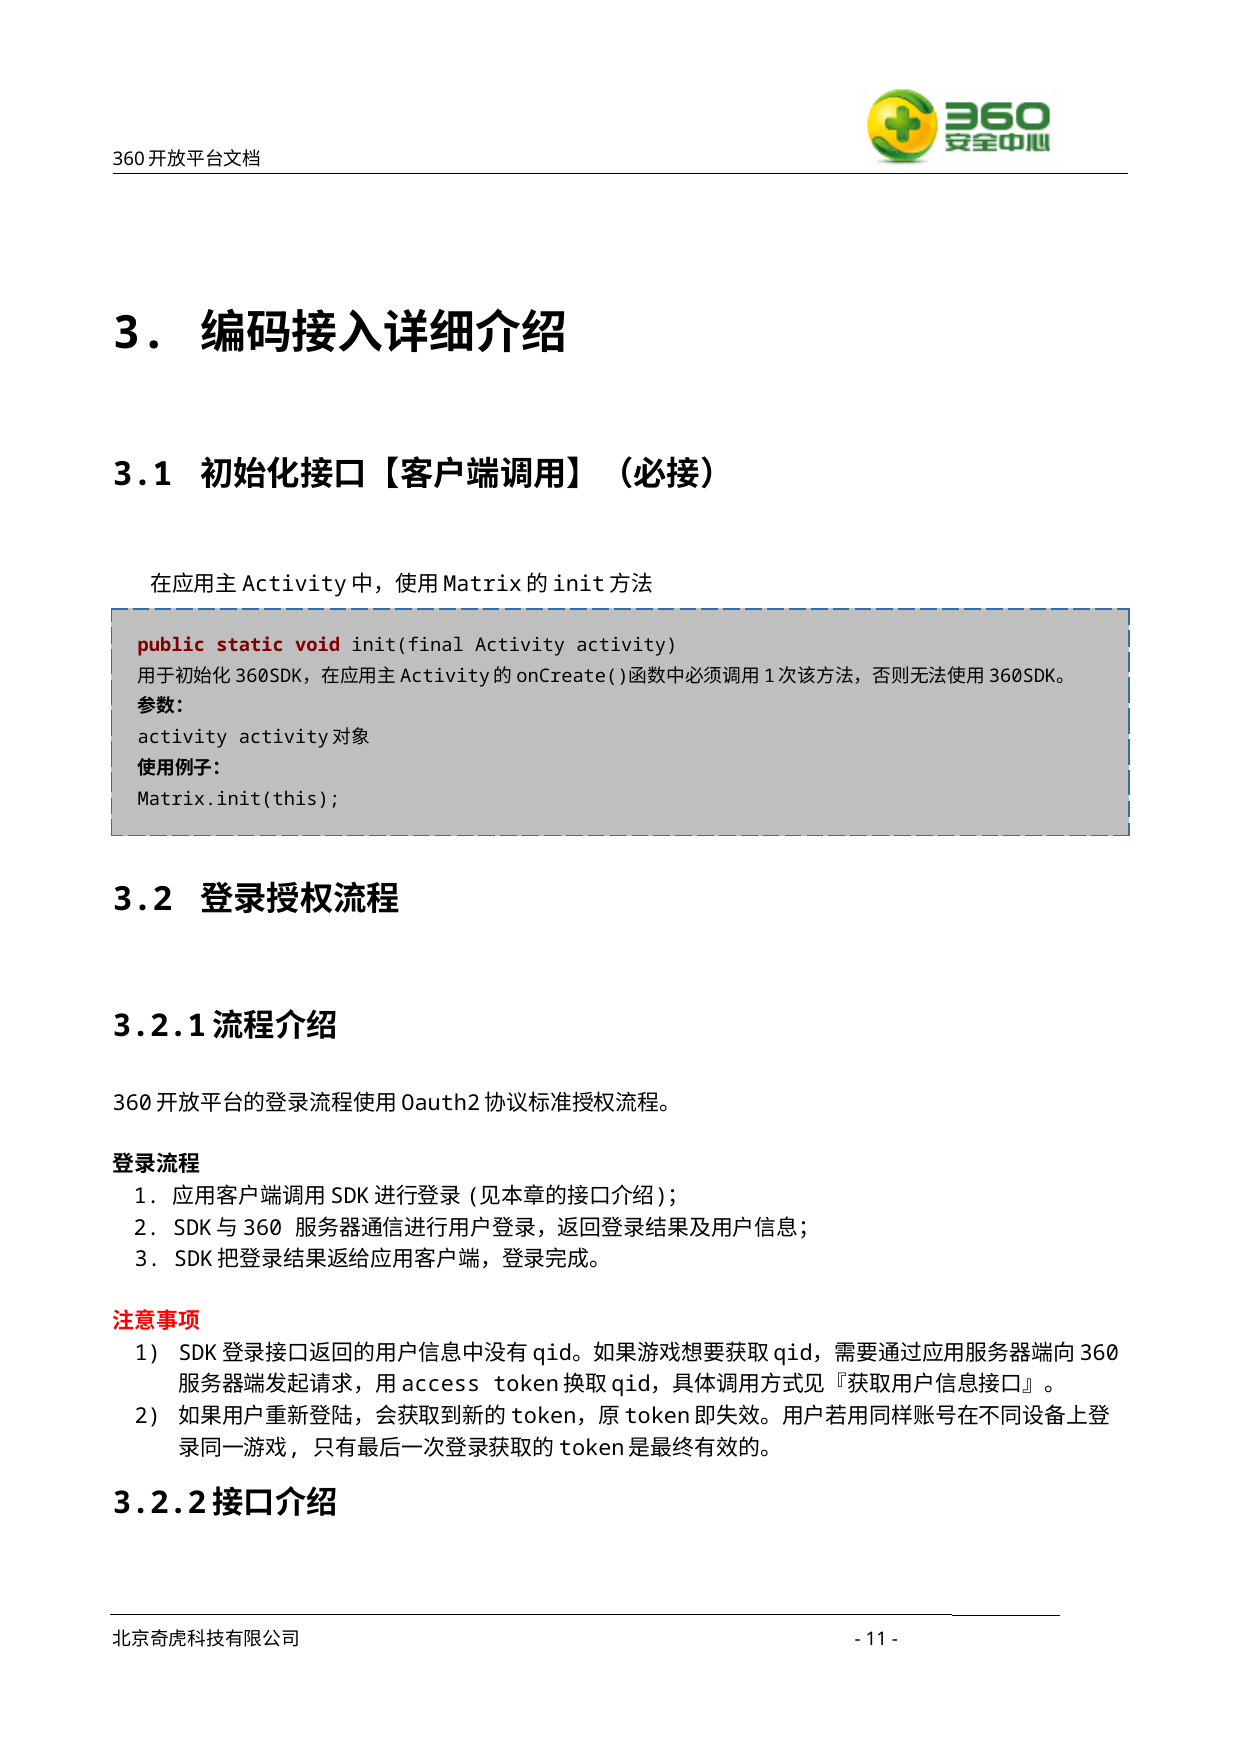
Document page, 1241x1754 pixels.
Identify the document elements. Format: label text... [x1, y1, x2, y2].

text activity activity对象 [111, 701, 1129, 731]
text 参数： [111, 670, 1129, 701]
subtitle 编码接入详细介绍 [112, 280, 1128, 378]
text 3. SDK把登录结果返给应用客户端，登录完成。 [112, 1241, 1128, 1273]
subtitle 登录授权流程 [112, 863, 1128, 928]
text Matrix.init(this); [111, 762, 1129, 836]
text 注意事项 [112, 1303, 1128, 1334]
picture [863, 88, 1058, 166]
subtitle 3.2.2接口介绍 [112, 1468, 1128, 1533]
text 用于初始化360SDK，在应用主Activity的onCreate()函数中必须调用1次该方法，否则无法使用360SDK。 [111, 639, 1129, 670]
text 2. SDK与360 服务器通信进行用户登录，返回登录结果及用户信息； [133, 1209, 1128, 1241]
text 1. 应用客户端调用SDK进行登录 (见本章的接口介绍)； [133, 1178, 1128, 1209]
text 在应用主Activity中，使用Matrix的init方法 [150, 566, 1128, 598]
list 如果用户重新登陆，会获取到新的token，原token即失效。用户若用同样账号在不同设备上登录同一游戏, 只有最后一次登录获取的token是最终有效的。 [134, 1398, 1128, 1462]
subtitle 3.2.1流程介绍 [112, 991, 1128, 1056]
text 使用例子： [111, 731, 1129, 762]
subtitle 初始化接口【客户端调用】（必接） [112, 438, 1128, 503]
text 登录流程 [112, 1146, 1128, 1178]
text 360开放平台的登录流程使用Oauth2协议标准授权流程。 [112, 1084, 1128, 1116]
text public static void init(final Activity activity) [111, 608, 1129, 639]
list SDK登录接口返回的用户信息中没有qid。如果游戏想要获取qid，需要通过应用服务器端向360服务器端发起请求，用access token换取qid，具体调用方式见『获取用户信息接口』。 [134, 1334, 1128, 1398]
